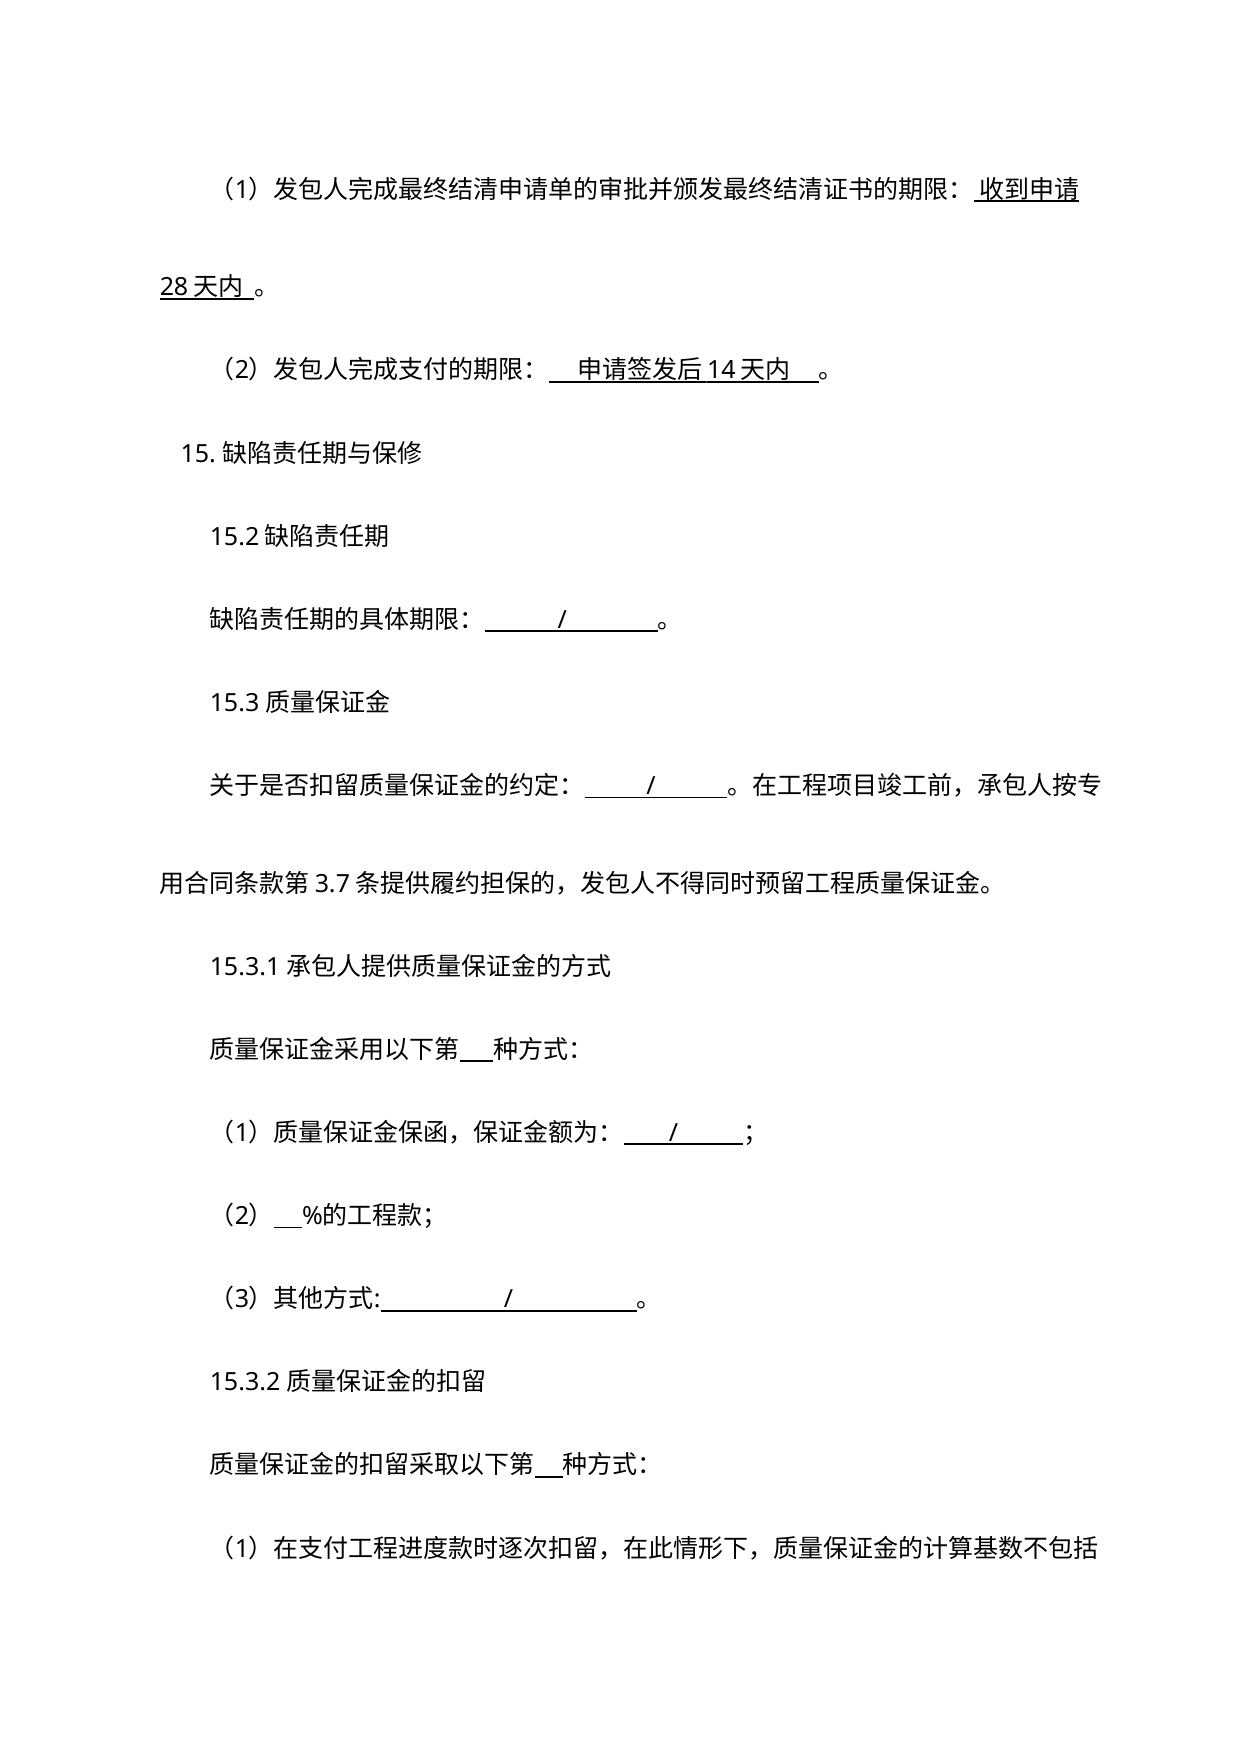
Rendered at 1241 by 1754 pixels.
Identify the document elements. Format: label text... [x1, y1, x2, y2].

text 关于是否扣留质量保证金的约定： / 。在工程项目竣工前，承包人按专用合同条款第3.7条提供履约担保的，发包人不得同时预留工程质量保证金。 [159, 751, 1110, 914]
text 质量保证金采用以下第 种方式： [159, 1015, 1110, 1080]
text 质量保证金的扣留采取以下第 种方式： [159, 1431, 1110, 1496]
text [159, 1514, 1110, 1579]
text 15.3.1 承包人提供质量保证金的方式 [159, 932, 1110, 997]
text 15.2缺陷责任期 [159, 502, 1110, 567]
text （2） %的工程款； [159, 1181, 1110, 1246]
text （1）发包人完成最终结清申请单的审批并颁发最终结清证书的期限： 收到申请28天内 。 [159, 155, 1110, 317]
text 15. 缺陷责任期与保修 [159, 419, 1110, 484]
text （2）发包人完成支付的期限： 申请签发后14天内 。 [159, 336, 1110, 401]
text 15.3 质量保证金 [159, 668, 1110, 733]
text 缺陷责任期的具体期限： / 。 [159, 585, 1110, 650]
text 15.3.2 质量保证金的扣留 [159, 1347, 1110, 1412]
text （1）质量保证金保函，保证金额为： / ； [159, 1098, 1110, 1163]
text （3）其他方式: / 。 [159, 1264, 1110, 1329]
